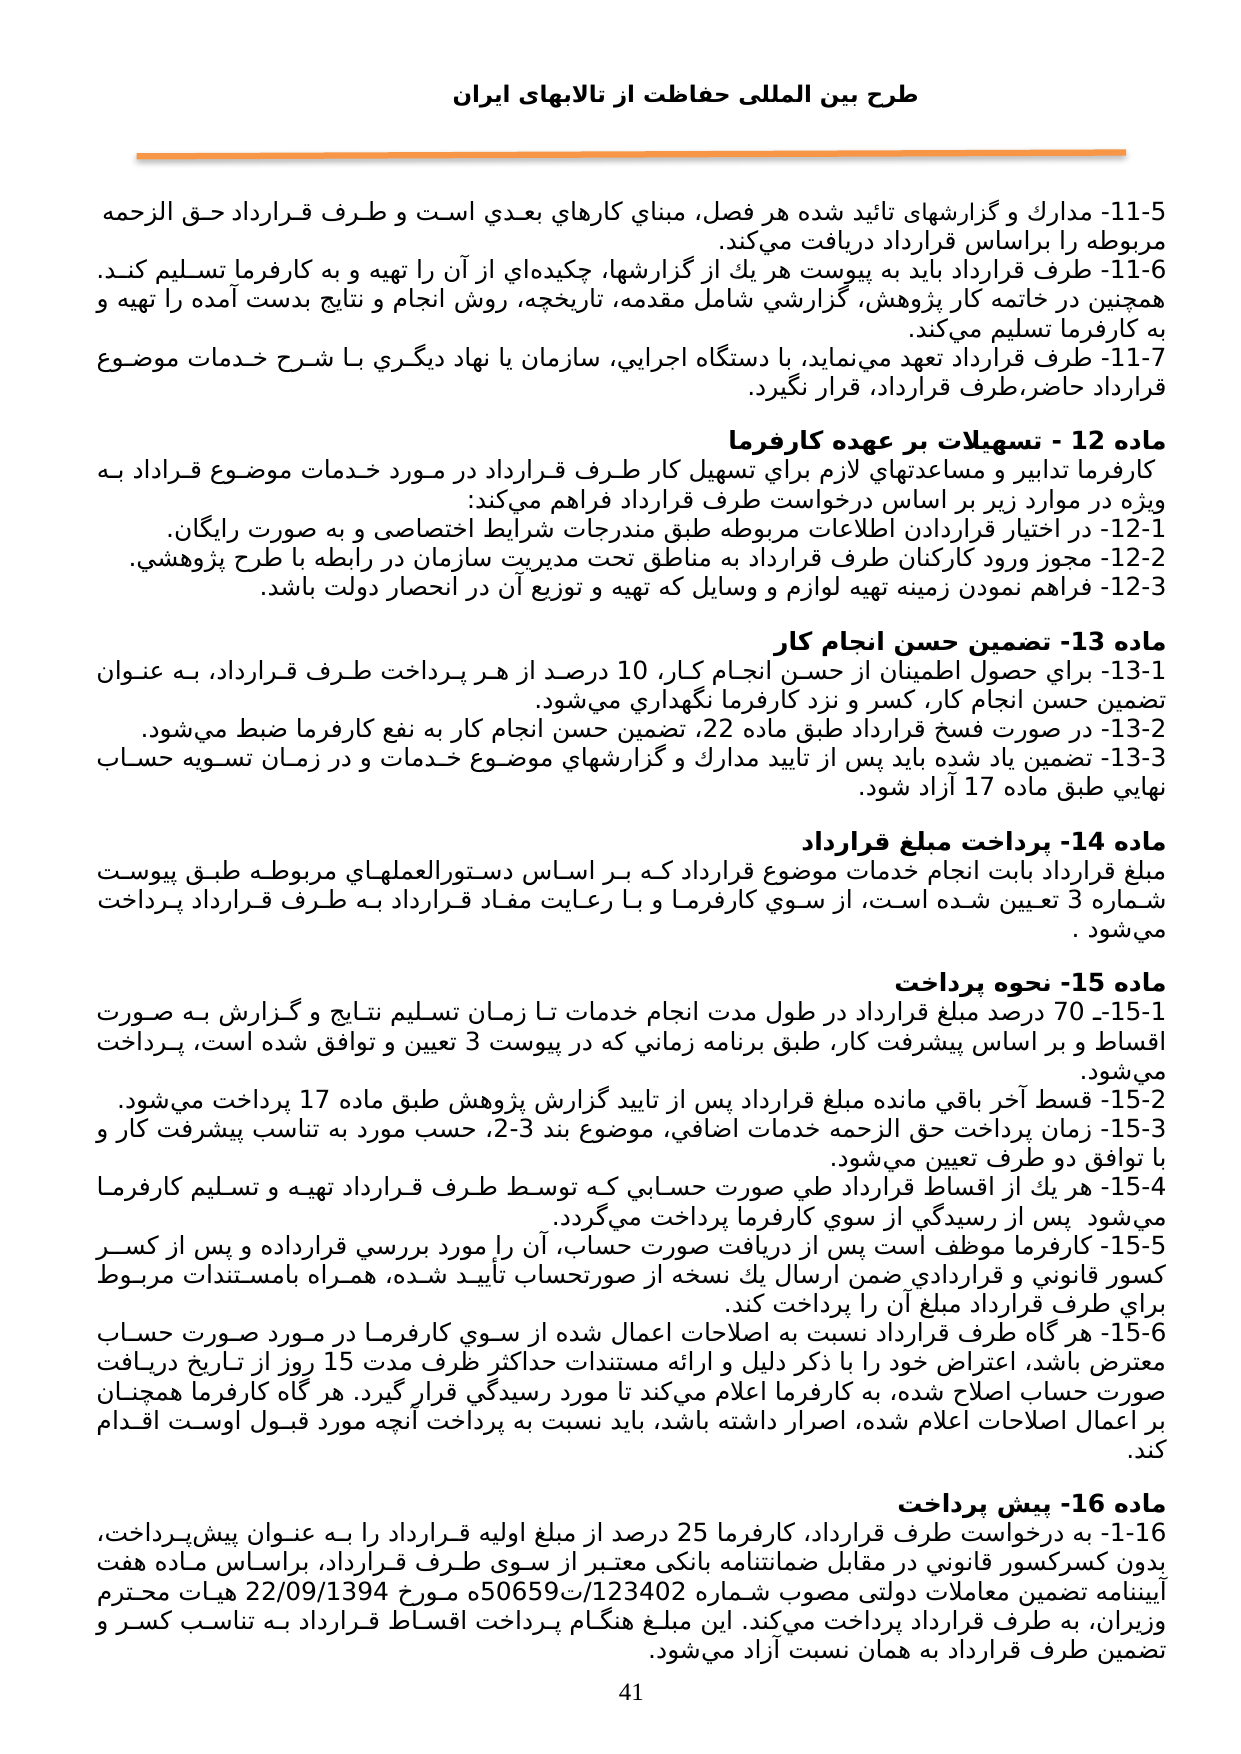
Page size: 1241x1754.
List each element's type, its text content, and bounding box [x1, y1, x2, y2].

text مبلغ قرارداد بابت انجام خدمات موضوع قرارداد كه بر اساس دستورالعملهاي مربوطه طبق پيوست شماره 3 تعيين شده است، از سوي كارفرما و با رعايت مفاد قرارداد به طرف قرارداد پرداخت مي‌شود . [96, 856, 1167, 943]
text ماده 16- پيش پرداخت [96, 1489, 1167, 1518]
text 11-7- طرف قرارداد تعهد مي‌نمايد، با دستگاه اجرايي، سازمان يا نهاد ديگري با شرح خدمات موضوع قرارداد حاضر،‌طرف قرارداد، قرار نگيرد. [96, 343, 1167, 401]
text 12-1- در اختيار قراردادن اطلاعات مربوطه طبق مندرجات شرايط اختصاصی و به صورت رايگان. [96, 514, 1167, 543]
text 1-16- به درخواست طرف قرارداد، كارفرما 25 درصد از مبلغ اوليه قرارداد را به عنوان پيش‌پرداخت، بدون كسركسور قانوني در مقابل ضمانتنامه بانکی معتبر از سوی طرف قرارداد، براساس ماده هفت آییننامه تضمین معاملات دولتی مصوب شماره 123402/ت50659ه مورخ 22/09/1394 هیات محترم وزیران، به طرف قرارداد پرداخت مي‌كند. اين مبلغ هنگام پرداخت اقساط قرارداد به تناسب كسر و تضمين طرف قرارداد به همان نسبت آزاد مي‌شود. [96, 1518, 1167, 1664]
text 11-6- طرف قرارداد بايد به پيوست هر يك از گزارشها، چكيده‌اي از آن را تهيه و به كارفرما تسليم كند. همچنين در خاتمه كار پژوهش، گزارشي شامل مقدمه، تاريخچه، روش انجام و نتايج بدست آمده را تهيه و به كارفرما تسليم مي‌كند. [96, 256, 1167, 343]
text كارفرما تدابير و مساعدتهاي لازم براي تسهيل كار طرف قرارداد در مورد خدمات موضوع قراداد به ويژه در موارد زير بر اساس درخواست طرف قرارداد فراهم مي‌كند: [96, 456, 1167, 514]
text 12-3- فراهم نمودن زمینه تهيه لوازم و وسايل كه تهيه و توزيع آن در انحصار دولت باشد. [96, 572, 1167, 602]
text 15-3- زمان پرداخت حق الزحمه خدمات اضافي، موضوع بند 3-2، حسب مورد به تناسب پيشرفت كار و با توافق دو طرف تعيين مي‌شود. [96, 1114, 1167, 1172]
text 12-2- مجوز ورود كاركنان طرف قرارداد به مناطق تحت مدیریت سازمان در رابطه با طرح پژوهشي. [96, 543, 1167, 572]
text ماده 12 - تسهيلات بر عهده كارفرما [96, 426, 1167, 456]
text 15-6- هر گاه طرف قرارداد نسبت به اصلاحات اعمال شده از سوي كارفرما در مورد صورت حساب معترض باشد، اعتراض خود را با ذكر دليل و ارائه مستندات حداكثر ظرف مدت 15 روز از تاريخ دريافت صورت حساب اصلاح شده، به كارفرما اعلام مي‌كند تا مورد رسيدگي قرار گيرد. هر گاه كارفرما همچنان بر اعمال اصلاحات اعلام شده، اصرار داشته باشد، بايد نسبت به پرداخت آنچه مورد قبول اوست اقدام كند. [96, 1318, 1167, 1464]
text ماده 14- پرداخت مبلغ قرارداد [96, 827, 1167, 856]
text 15-2- قسط آخر باقي مانده مبلغ قرارداد پس از تاييد گزارش پژوهش طبق ماده 17 پرداخت مي‌شود. [96, 1085, 1167, 1114]
text ماده 13- تضمين حسن انجام كار [96, 627, 1167, 656]
text 15-4- هر يك از اقساط قرارداد طي صورت حسابي كه توسط طرف قرارداد تهيه و تسليم كارفرما مي‌شود پس از رسيدگي از سوي كارفرما پرداخت مي‌گردد. [96, 1172, 1167, 1231]
text 13-2- در صورت فسخ قرارداد طبق ماده 22، تضمين حسن انجام كار به نفع كارفرما ضبط مي‌شود. [96, 714, 1167, 743]
text 15-5- كارفرما موظف است پس از دريافت صورت حساب، آن را مورد بررسي قرارداده و پس از كسر كسور قانوني و قراردادي ضمن ارسال يك نسخه از صورتحساب تأييد شده، همراه بامستندات مربوط براي طرف قرارداد مبلغ آن را پرداخت كند. [96, 1231, 1167, 1318]
text 11-5- مدارك و گزارشهای تائید شده هر فصل، مبناي كارهاي بعدي است و طرف قرارداد حق الزحمه مربوطه را براساس قرارداد دريافت مي‌كند. [96, 197, 1167, 256]
text 15-1- 70 درصد مبلغ قرارداد در طول مدت انجام خدمات تا زمان تسليم نتايج و گزارش به صورت اقساط و بر اساس پيشرفت كار، طبق برنامه زماني كه در پيوست 3 تعيين و توافق شده است، پرداخت مي‌شود. [96, 997, 1167, 1085]
text ماده 15- نحوه پرداخت [96, 968, 1167, 997]
text 13-3- تضمين ياد شده بايد پس از تاييد مدارك و گزارشهاي موضوع خدمات و در زمان تسويه حساب نهايي طبق ماده 17 آزاد شود. [96, 743, 1167, 802]
text 13-1- براي حصول اطمينان از حسن انجام كار، 10 درصد از هر پرداخت طرف قرارداد، به عنوان تضمين حسن انجام كار، كسر و نزد كارفرما نگهداري مي‌شود. [96, 656, 1167, 714]
